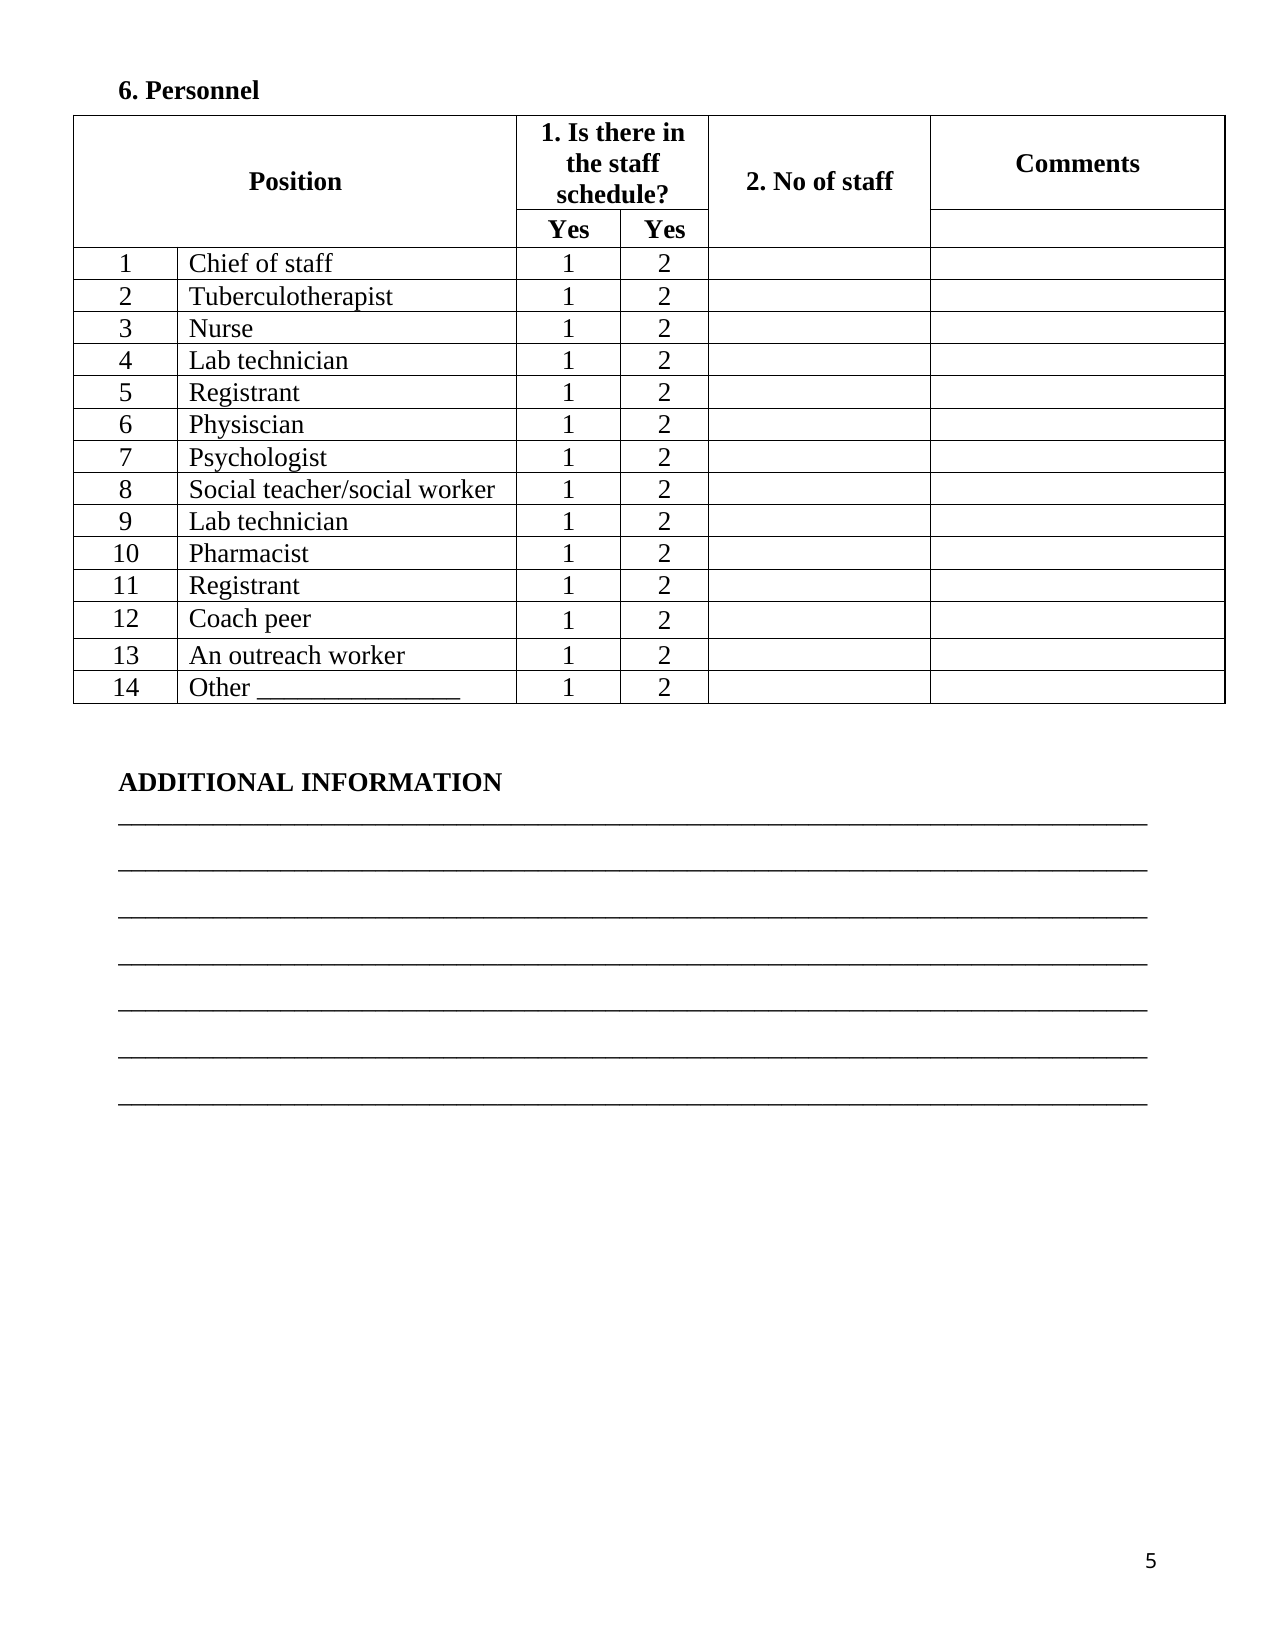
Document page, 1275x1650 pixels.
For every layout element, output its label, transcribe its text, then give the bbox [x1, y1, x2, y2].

table_cell 1 [517, 312, 620, 343]
table_cell Yes [621, 210, 708, 247]
table_cell [931, 409, 1224, 440]
table_cell 13 [74, 639, 177, 670]
table_cell [931, 602, 1224, 638]
table_cell [709, 441, 930, 472]
table_cell 1 [74, 248, 177, 279]
table_cell Lab technician [178, 344, 516, 375]
table_cell [709, 312, 930, 343]
text ____________________________________________________________________________ [118, 890, 1157, 921]
table_cell 1 [517, 671, 620, 702]
table_cell 5 [74, 376, 177, 407]
table_cell [931, 570, 1224, 601]
table_cell 7 [74, 441, 177, 472]
table_cell [709, 671, 930, 702]
table_cell 1 [517, 441, 620, 472]
table_cell [709, 537, 930, 568]
table_cell 2 [621, 639, 708, 670]
table_cell 1 [517, 376, 620, 407]
table_cell 1 [517, 344, 620, 375]
table_cell [709, 639, 930, 670]
table_cell 4 [74, 344, 177, 375]
table_cell [931, 473, 1224, 504]
table_cell 1 [517, 248, 620, 279]
text ____________________________________________________________________________ [118, 937, 1157, 968]
text ____________________________________________________________________________ [118, 1077, 1157, 1108]
table_cell 2 [621, 537, 708, 568]
table_cell [709, 505, 930, 536]
table_cell [709, 376, 930, 407]
table_cell [931, 312, 1224, 343]
table_cell 8 [74, 473, 177, 504]
table_cell Social teacher/social worker [178, 473, 516, 504]
table_cell 12 [74, 602, 177, 638]
table_cell [931, 537, 1224, 568]
table_cell 2 [621, 376, 708, 407]
table_cell 2 [621, 441, 708, 472]
table_cell 14 [74, 671, 177, 702]
table_cell [709, 570, 930, 601]
table_cell 2 [621, 570, 708, 601]
table_cell 1 [517, 537, 620, 568]
table_cell 1 [517, 505, 620, 536]
table_cell 6 [74, 409, 177, 440]
table_cell Pharmacist [178, 537, 516, 568]
table_cell [931, 671, 1224, 702]
table_cell 2 [621, 409, 708, 440]
table_cell [931, 210, 1224, 247]
table_cell 2 [621, 671, 708, 702]
table_cell [931, 280, 1224, 311]
table_cell Nurse [178, 312, 516, 343]
table_cell 1 [517, 473, 620, 504]
table_cell 2 [621, 344, 708, 375]
table_cell [931, 376, 1224, 407]
table_cell 2 [74, 280, 177, 311]
table_cell [931, 344, 1224, 375]
table_cell 1 [517, 409, 620, 440]
table_cell 1 [517, 280, 620, 311]
table_cell Registrant [178, 376, 516, 407]
table_cell [709, 473, 930, 504]
table_cell [931, 505, 1224, 536]
table_cell Lab technician [178, 505, 516, 536]
table_cell [709, 344, 930, 375]
table_cell Tuberculotherapist [178, 280, 516, 311]
text ____________________________________________________________________________ [118, 844, 1157, 875]
table_cell 1 [517, 570, 620, 601]
table_header 1. Is there in the staff schedule? [517, 116, 708, 209]
table_cell 1 [517, 602, 620, 638]
table_cell Chief of staff [178, 248, 516, 279]
table_cell [931, 441, 1224, 472]
table_cell [709, 280, 930, 311]
table_cell 2 [621, 280, 708, 311]
text ADDITIONAL INFORMATION [118, 766, 1157, 797]
table_cell [709, 248, 930, 279]
table_cell [709, 409, 930, 440]
table_header Comments [931, 116, 1224, 209]
table_cell 1 [517, 639, 620, 670]
table_header 2. No of staff [709, 116, 930, 247]
table_cell Coach peer [178, 602, 516, 638]
table_cell [931, 639, 1224, 670]
table_cell Yes [517, 210, 620, 247]
table_cell [709, 602, 930, 638]
table_cell An outreach worker [178, 639, 516, 670]
table_header Position [74, 116, 516, 247]
table_cell Registrant [178, 570, 516, 601]
text ____________________________________________________________________________ [118, 1030, 1157, 1061]
table_cell Psychologist [178, 441, 516, 472]
table_cell 11 [74, 570, 177, 601]
table_cell 10 [74, 537, 177, 568]
table_cell Physiscian [178, 409, 516, 440]
text 6. Personnel [118, 74, 1157, 105]
table_cell [931, 248, 1224, 279]
table_cell 2 [621, 248, 708, 279]
table_cell 9 [74, 505, 177, 536]
table_cell 2 [621, 602, 708, 638]
text ____________________________________________________________________________ [118, 797, 1157, 828]
table_cell 3 [74, 312, 177, 343]
table_cell 2 [621, 505, 708, 536]
table_cell 2 [621, 473, 708, 504]
text ____________________________________________________________________________ [118, 984, 1157, 1015]
table_cell Other _______________ [178, 671, 516, 702]
table_cell 2 [621, 312, 708, 343]
